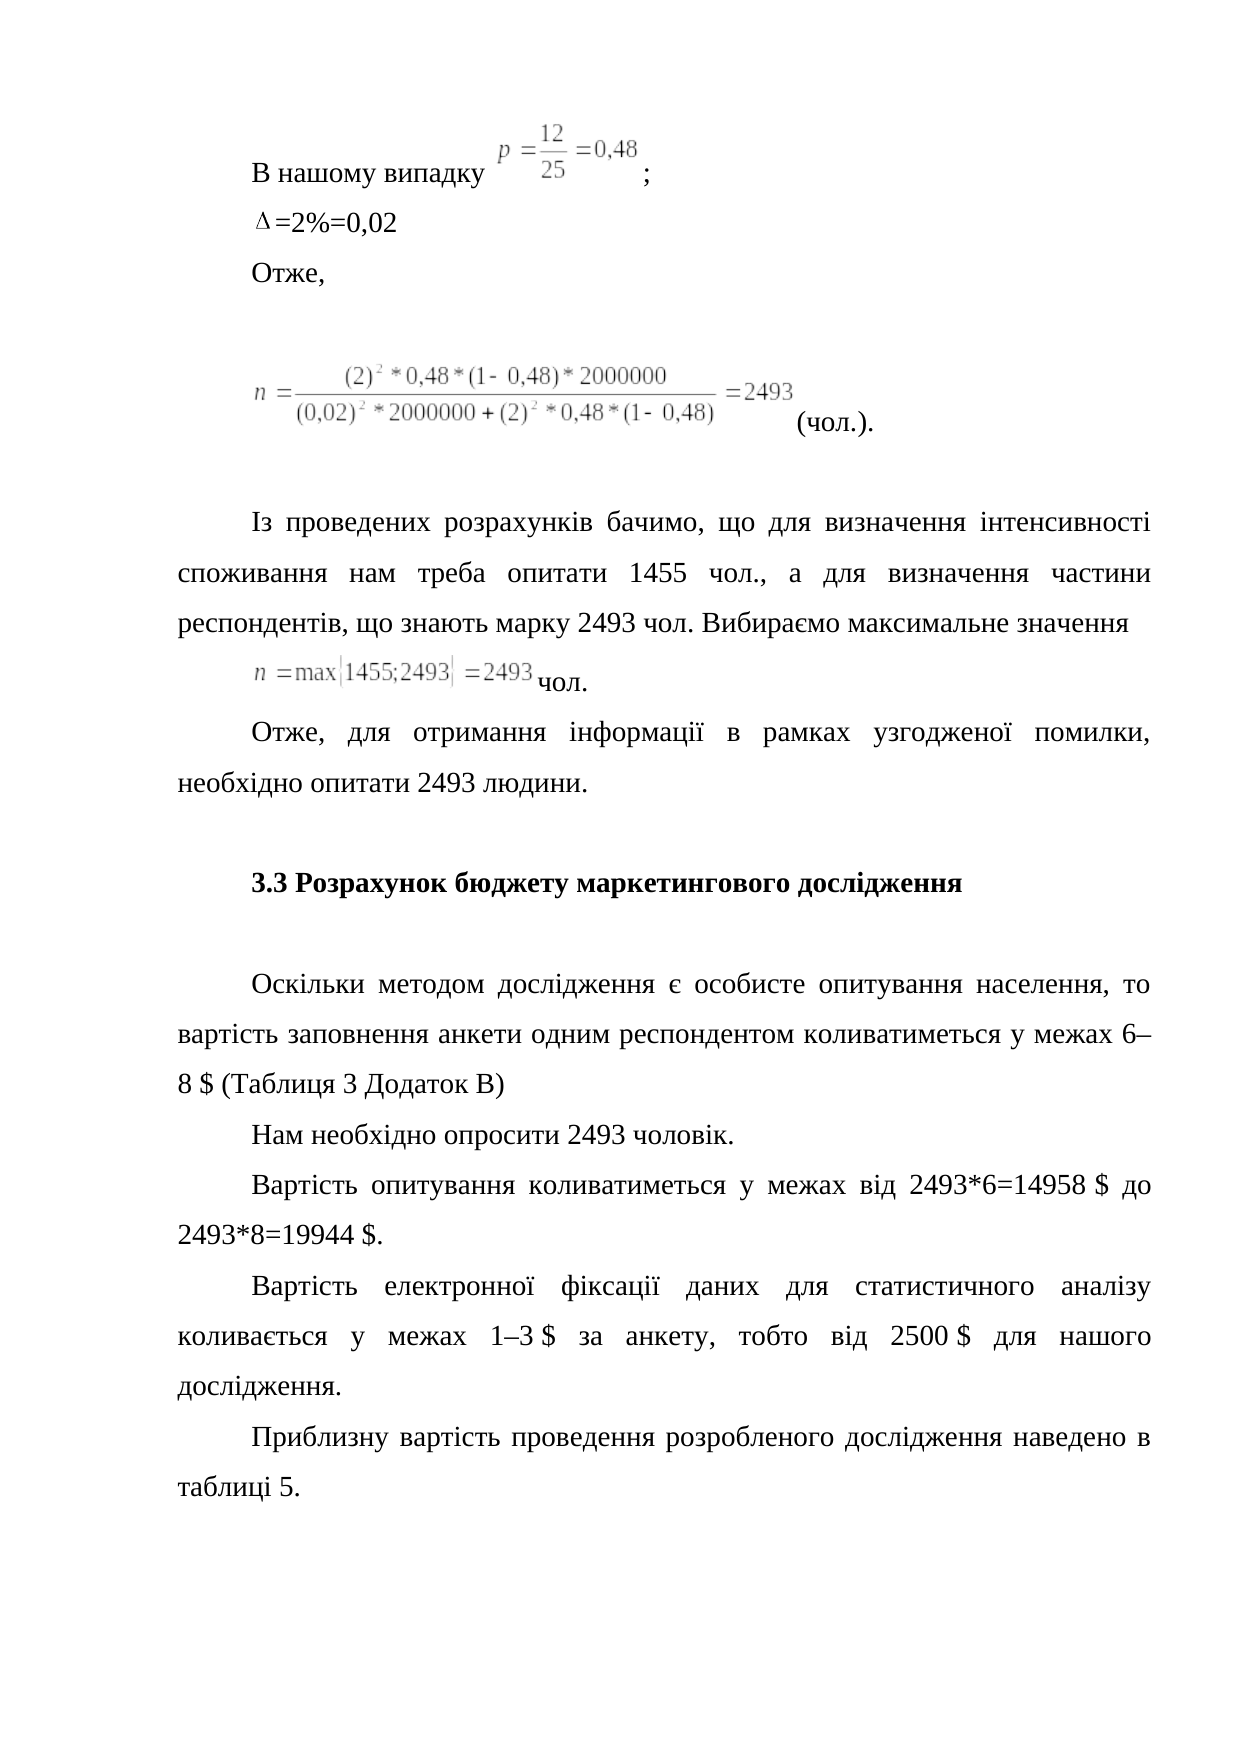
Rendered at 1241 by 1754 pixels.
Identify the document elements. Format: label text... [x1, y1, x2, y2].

text Оскільки методом дослідження є особисте опитування населення, то вартість заповнення анкети одним респондентом коливатиметься у межах 6–8 $ (Таблиця 3 Додаток В) [177, 966, 1152, 1100]
text Вартість опитування коливатиметься у межах від 2493*6=14958 $ до 2493*8=19944 $. [177, 1167, 1152, 1251]
text чол. [177, 655, 1152, 698]
text (чол.). [177, 356, 1152, 437]
text Приблизну вартість проведення розробленого дослідження наведено в таблиці 5. [177, 1419, 1152, 1503]
text =2%=0,02 [177, 205, 1152, 239]
text Вартість електронної фіксації даних для статистичного аналізу коливається у межах 1–3 $ за анкету, тобто від 2500 $ для нашого дослідження. [177, 1268, 1152, 1402]
text Нам необхідно опросити 2493 чоловік. [177, 1117, 1152, 1150]
text 3.3 Розрахунок бюджету маркетингового дослідження [177, 865, 1152, 899]
text Отже, [177, 256, 1152, 289]
text Отже, для отримання інформації в рамках узгодженої помилки, необхідно опитати 2493 людини. [177, 714, 1152, 798]
text Із проведених розрахунків бачимо, що для визначення інтенсивності споживання нам треба опитати 1455 чол., а для визначення частини респондентів, що знають марку 2493 чол. Вибираємо максимальне значення [177, 504, 1152, 639]
text В нашому випадку ; [177, 118, 1152, 188]
